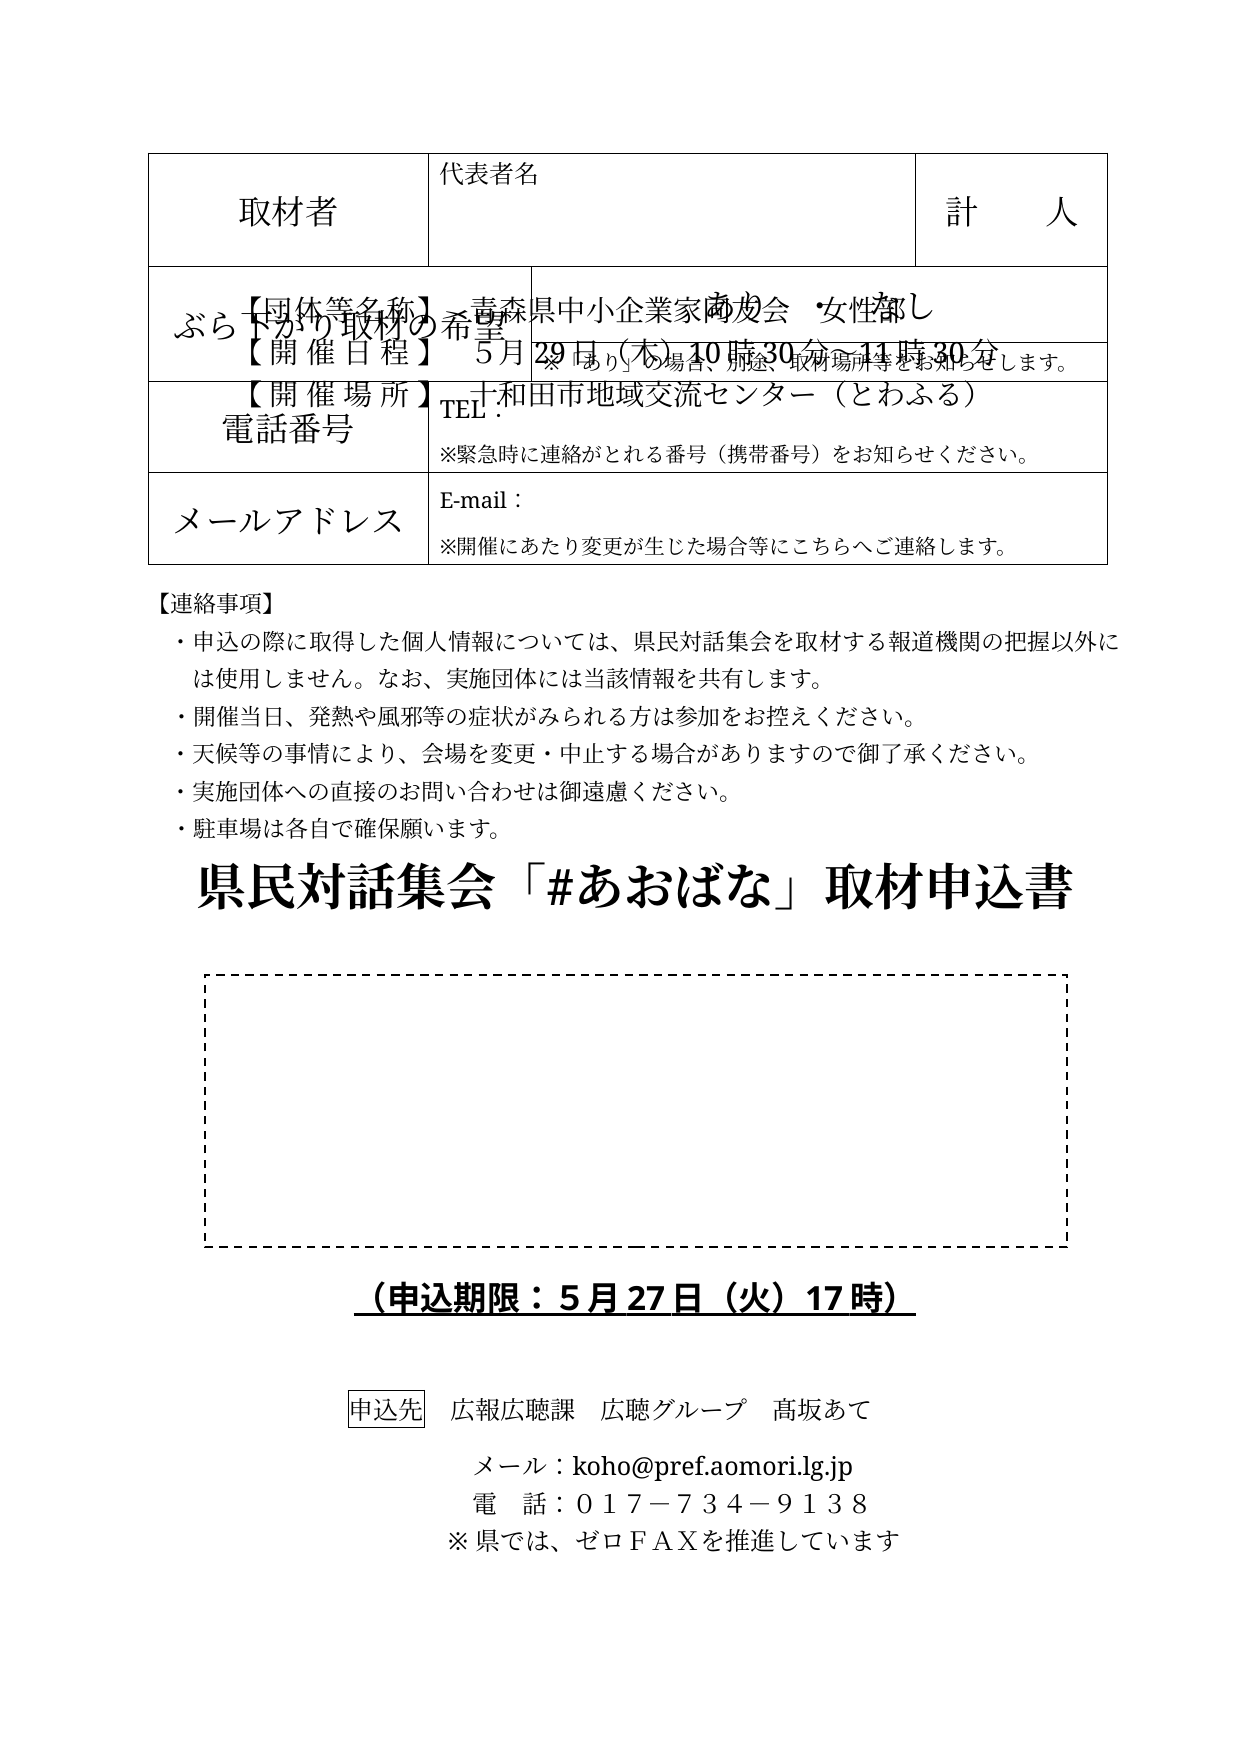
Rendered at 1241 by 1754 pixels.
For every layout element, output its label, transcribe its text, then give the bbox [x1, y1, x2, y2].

text メール：koho@pref.aomori.lg.jp [148, 1446, 1122, 1484]
table_cell 十和田市地域交流センター（とわふる） [458, 372, 1048, 414]
text ※ 県では、ゼロＦＡＸを推進しています [148, 1521, 1122, 1559]
text 県民対話集会「#あおばな」取材申込書 [148, 846, 1122, 921]
table_cell 計 人 [916, 154, 1107, 266]
text 【連絡事項】 [148, 584, 1122, 621]
table_cell ※開催にあたり変更が生じた場合等にこちらへご連絡します。 [429, 525, 1107, 564]
table_cell あり ・ なし [532, 267, 1107, 342]
table_cell 電話番号 [149, 382, 428, 472]
table_header 【団体等名称】 [222, 288, 458, 330]
table_header 青森県中小企業家同友会 女性部 [458, 288, 1048, 330]
table_cell ５月29日（木）10時30分～11時30分 [458, 330, 1048, 372]
table_cell ぶら下がり取材の希望 [149, 267, 531, 381]
table_cell 【開催日程】 [222, 330, 458, 372]
table_cell 代表者名 [429, 154, 915, 266]
text ・天候等の事情により、会場を変更・中止する場合がありますので御了承ください。 [169, 734, 1122, 771]
text ・開催当日、発熱や風邪等の症状がみられる方は参加をお控えください。 [148, 696, 1122, 734]
text ・駐車場は各自で確保願います。 [148, 809, 1122, 846]
text ・申込の際に取得した個人情報については、県民対話集会を取材する報道機関の把握以外には使用しません。なお、実施団体には当該情報を共有します。 [169, 621, 1122, 696]
table_cell 取材者 [149, 154, 428, 266]
table_cell E-mail： [429, 473, 1107, 525]
table_cell ※緊急時に連絡がとれる番号（携帯番号）をお知らせください。 [429, 434, 1107, 472]
table_cell メールアドレス [149, 473, 428, 564]
table_cell TEL： [429, 382, 1107, 434]
text （申込期限：５月27日（火）17時） [148, 1259, 1122, 1334]
text ・実施団体への直接のお問い合わせは御遠慮ください。 [169, 771, 1122, 809]
text 電 話：０１７－７３４－９１３８ [148, 1484, 1122, 1521]
table_cell 【開催場所】 [222, 372, 458, 414]
text 申込先 広報広聴課 広聴グループ 髙坂あて [148, 1371, 1122, 1446]
